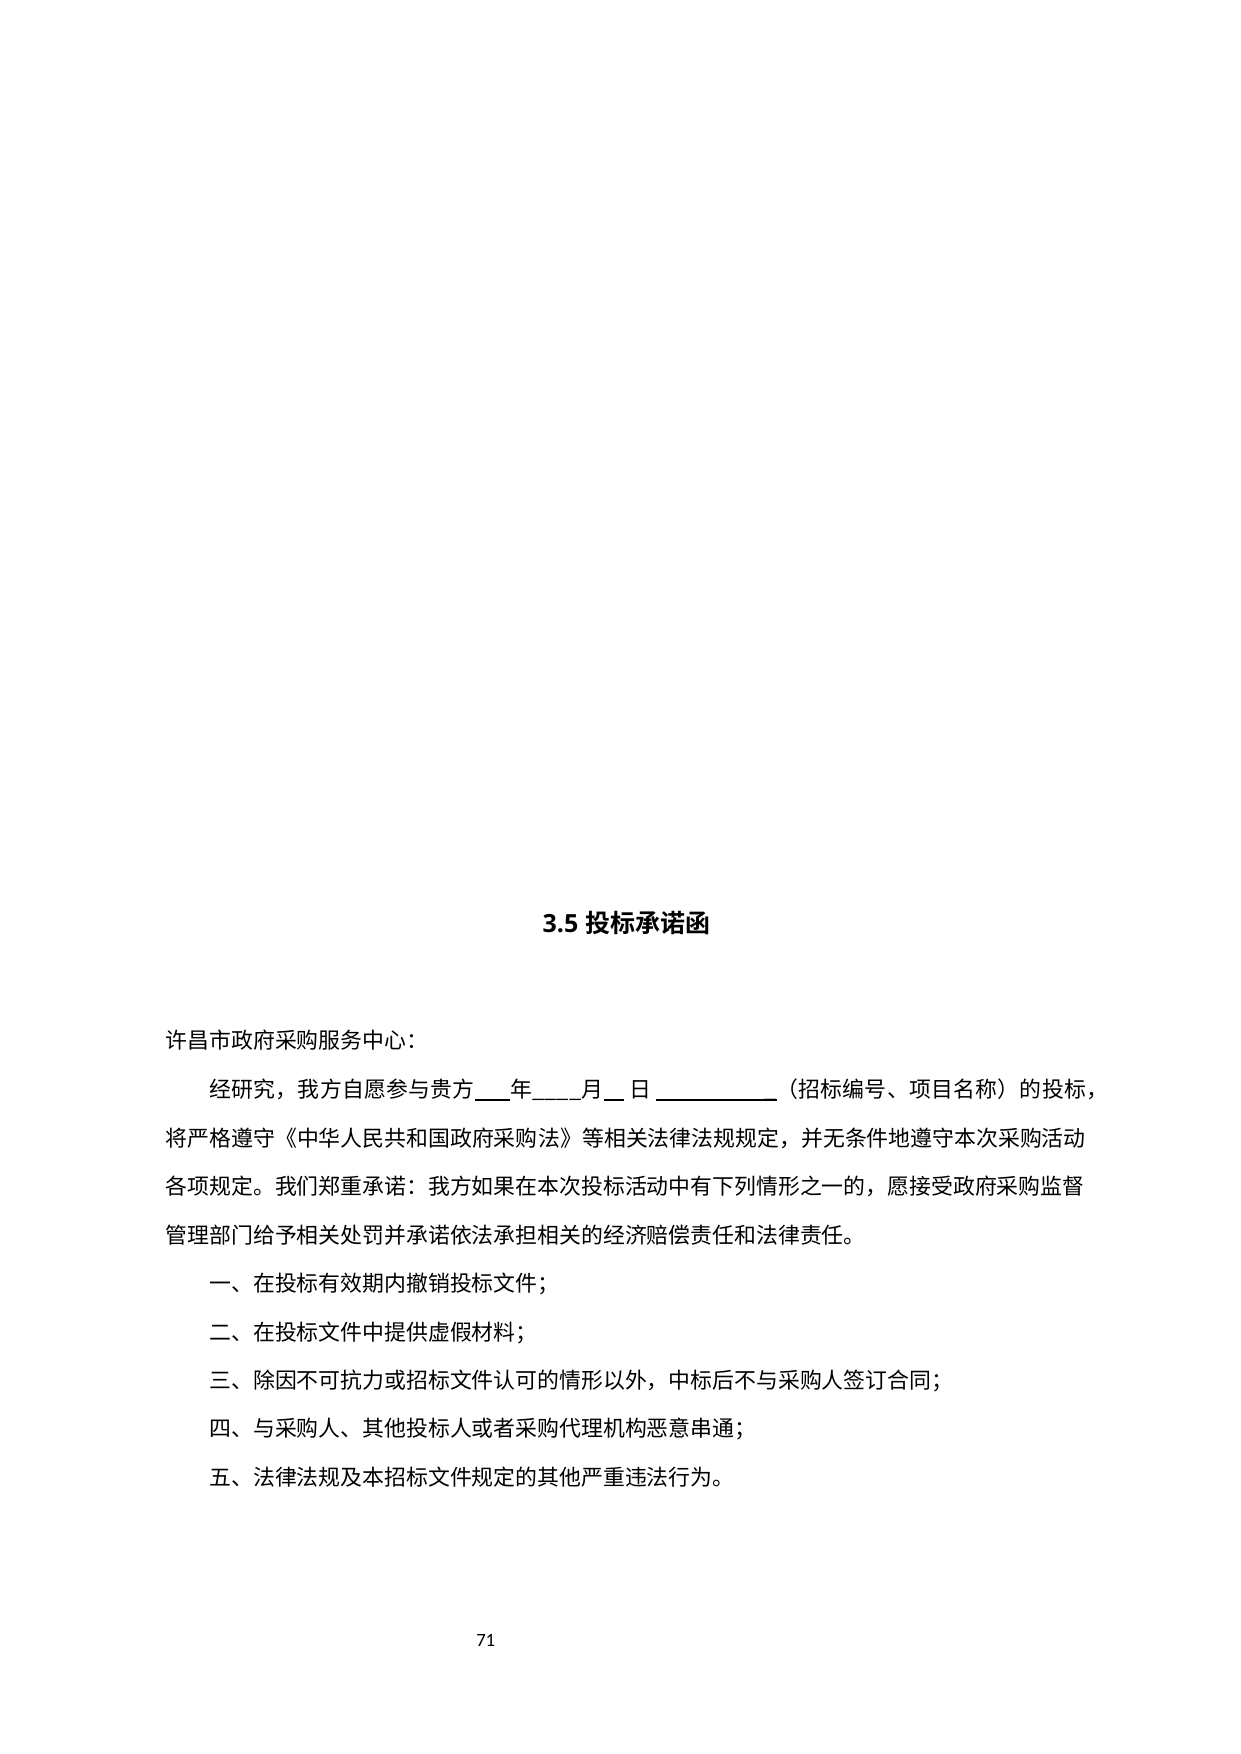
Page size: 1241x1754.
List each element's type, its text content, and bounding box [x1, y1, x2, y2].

text 一、在投标有效期内撤销投标文件； [165, 1266, 1087, 1298]
text 三、除因不可抗力或招标文件认可的情形以外，中标后不与采购人签订合同； [165, 1363, 1087, 1395]
text 许昌市政府采购服务中心： [165, 1023, 1087, 1056]
text 二、在投标文件中提供虚假材料； [165, 1314, 1087, 1347]
text 五、法律法规及本招标文件规定的其他严重违法行为。 [165, 1459, 1087, 1492]
text 3.5 投标承诺函 [165, 889, 1087, 954]
text 四、与采购人、其他投标人或者采购代理机构恶意串通； [165, 1411, 1087, 1443]
text 经研究，我方自愿参与贵方 年____月 日 _（招标编号、项目名称）的投标，将严格遵守《中华人民共和国政府采购法》等相关法律法规规定，并无条件地遵守本次采购活动各项规定。我们郑重承诺：我方如果在本次投标活动中有下列情形之一的，愿接受政府采购监督管理部门给予相关处罚并承诺依法承担相关的经济赔偿责任和法律责任。 [165, 1071, 1087, 1250]
